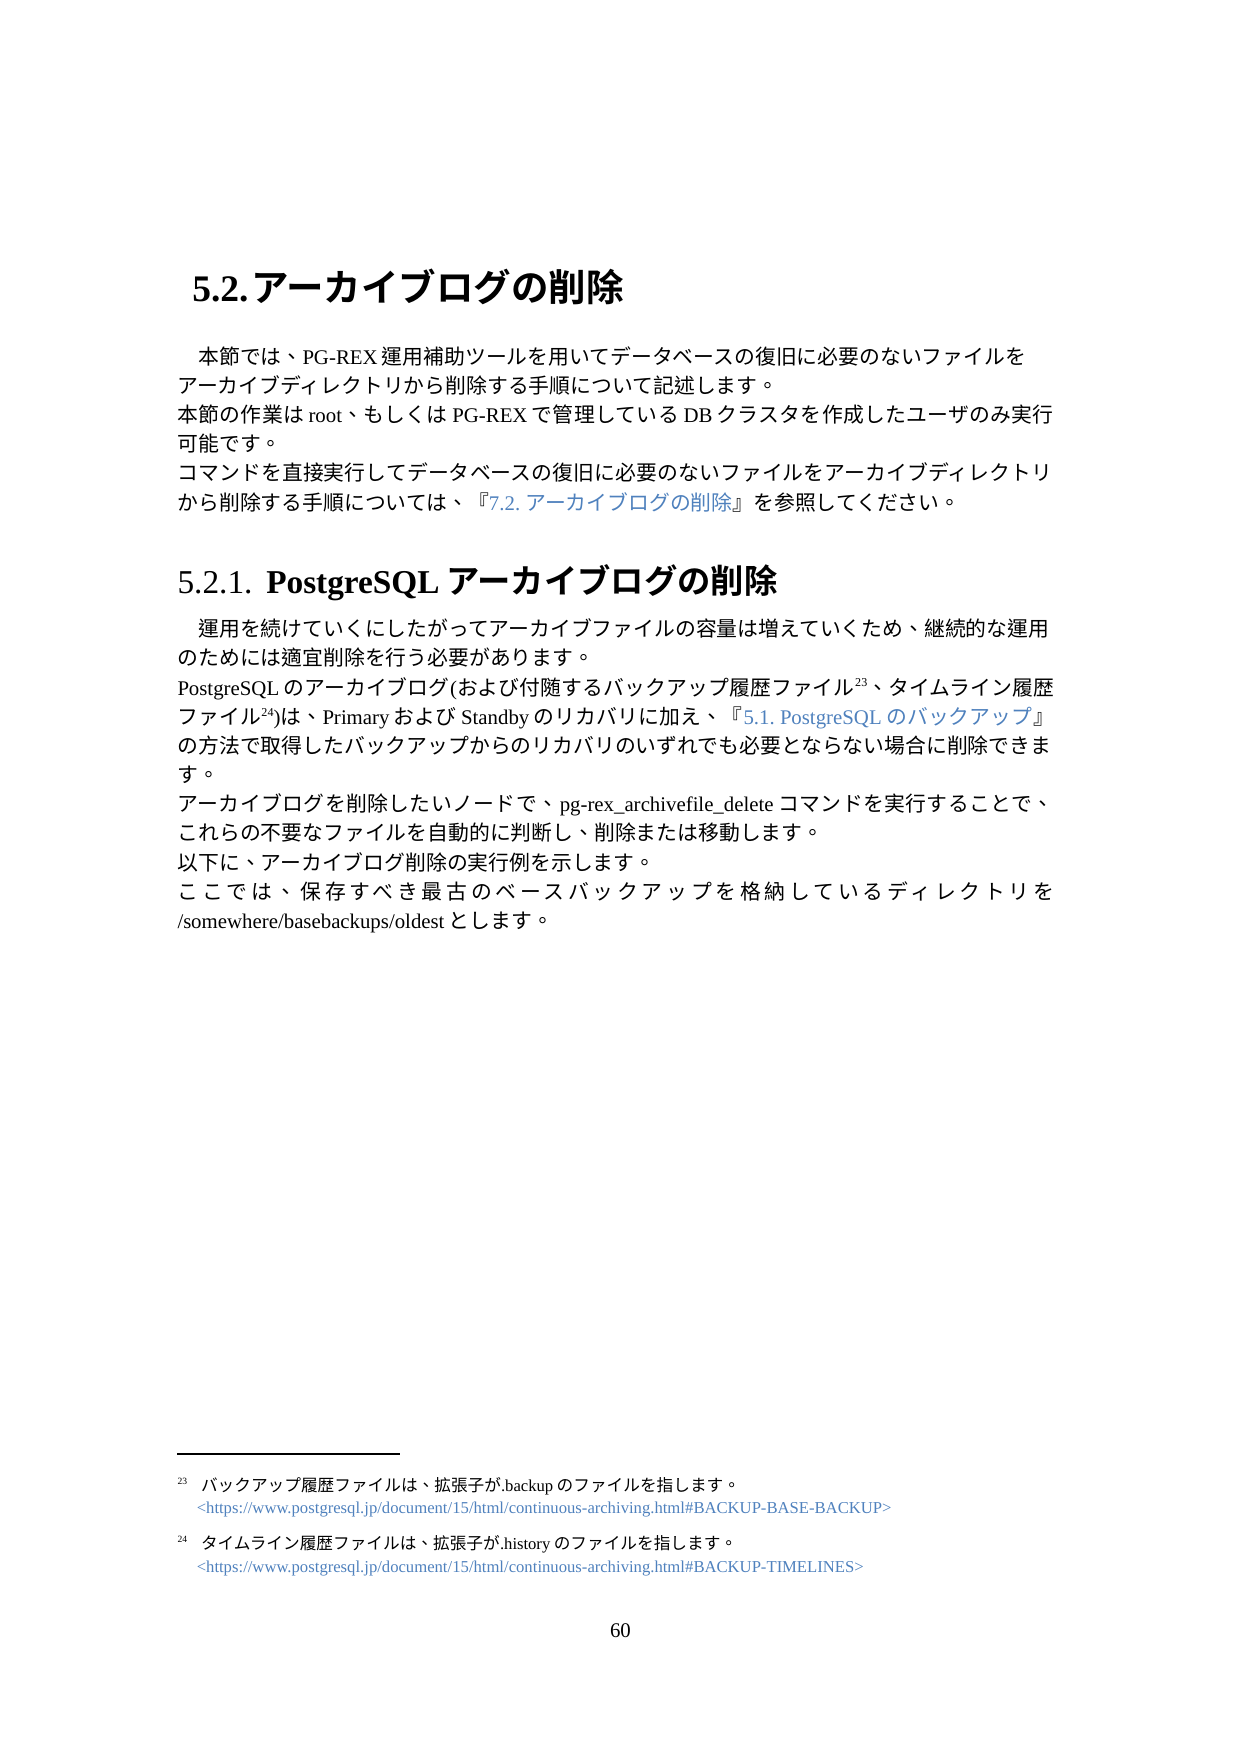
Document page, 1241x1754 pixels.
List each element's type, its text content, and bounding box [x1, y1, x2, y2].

subtitle PostgreSQLアーカイブログの削除 [177, 558, 1063, 603]
text コマンドを直接実行してデータベースの復旧に必要のないファイルをアーカイブディレクトリから削除する手順については、『7.2. アーカイブログの削除』を参照してください。 [177, 458, 1054, 516]
text 以下に、アーカイブログ削除の実行例を示します。 [177, 847, 1054, 876]
text PostgreSQLのアーカイブログ(および付随するバックアップ履歴ファイル、タイムライン履歴ファイル)は、PrimaryおよびStandbyのリカバリに加え、『5.1. PostgreSQLのバックアップ』の方法で取得したバックアップからのリカバリのいずれでも必要とならない場合に削除できます。 [177, 672, 1054, 789]
text ここでは、保存すべき最古のベースバックアップを格納しているディレクトリを /somewhere/basebackups/oldestとします。 [177, 876, 1054, 934]
text 運用を続けていくにしたがってアーカイブファイルの容量は増えていくため、継続的な運用のためには適宜削除を行う必要があります。 [177, 614, 1054, 672]
text 本節の作業はroot、もしくはPG-REXで管理しているDBクラスタを作成したユーザのみ実行可能です。 [177, 399, 1054, 458]
text 本節では、PG-REX運用補助ツールを用いてデータベースの復旧に必要のないファイルをアーカイブディレクトリから削除する手順について記述します。 [177, 341, 1054, 399]
subtitle アーカイブログの削除 [192, 261, 1063, 312]
text アーカイブログを削除したいノードで、pg-rex_archivefile_deleteコマンドを実行することで、これらの不要なファイルを自動的に判断し、削除または移動します。 [177, 789, 1054, 847]
